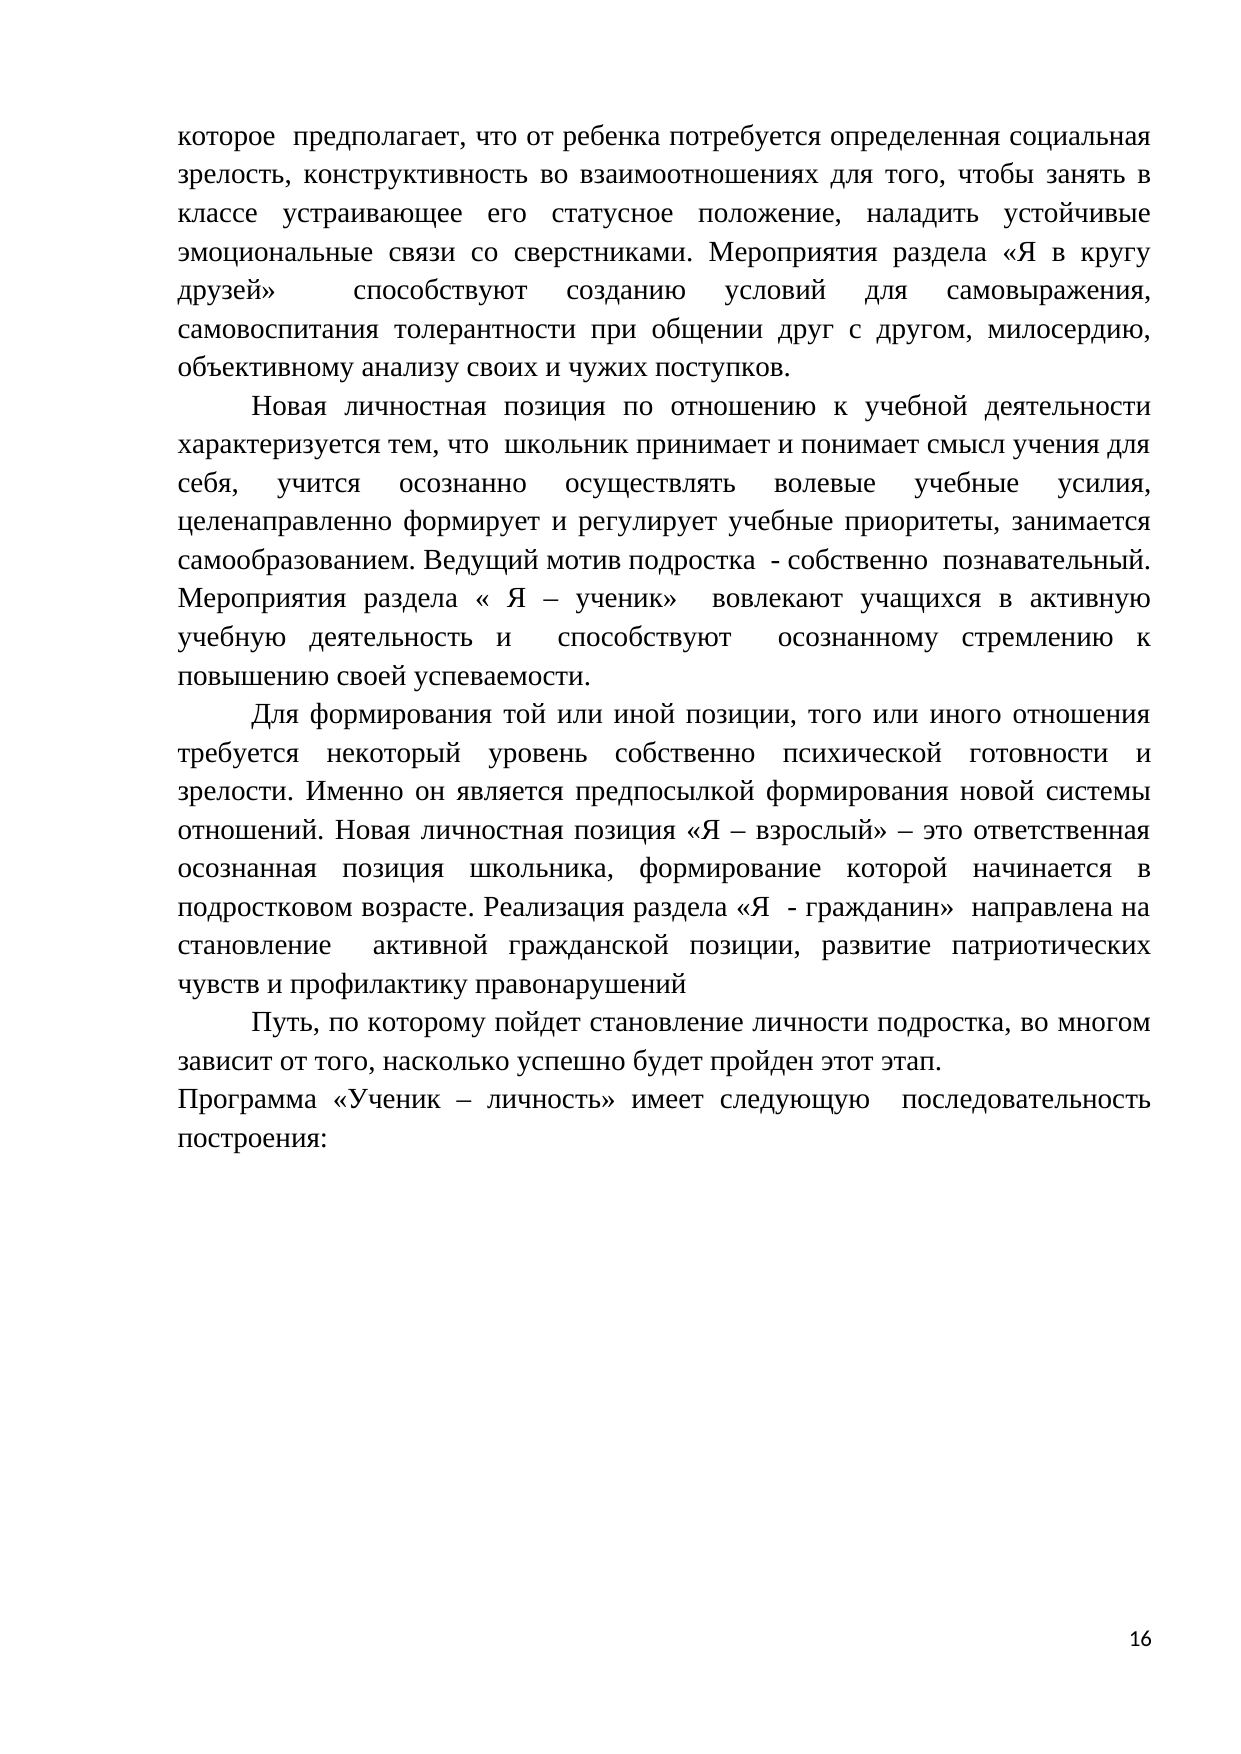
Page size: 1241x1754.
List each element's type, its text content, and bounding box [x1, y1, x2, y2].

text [177, 118, 1152, 383]
text Путь, по которому пойдет становление личности подростка, во многом зависит от того, насколько успешно будет пройден этот этап. [177, 1004, 1152, 1077]
text Для формирования той или иной позиции, того или иного отношения требуется некоторый уровень собственно психической готовности и зрелости. Именно он является предпосылкой формирования новой системы отношений. Новая личностная позиция «Я – взрослый» – это ответственная осознанная позиция школьника, формирование которой начинается в подростковом возрасте. Реализация раздела «Я - гражданин» направлена на становление активной гражданской позиции, развитие патриотических чувств и профилактику правонарушений [177, 696, 1152, 999]
text Новая личностная позиция по отношению к учебной деятельности характеризуется тем, что школьник принимает и понимает смысл учения для себя, учится осознанно осуществлять волевые учебные усилия, целенаправленно формирует и регулирует учебные приоритеты, занимается самообразованием. Ведущий мотив подростка - собственно познавательный. Мероприятия раздела « Я – ученик» вовлекают учащихся в активную учебную деятельность и способствуют осознанному стремлению к повышению своей успеваемости. [177, 388, 1152, 691]
text Программа «Ученик – личность» имеет следующую последовательность построения: [177, 1082, 1152, 1154]
